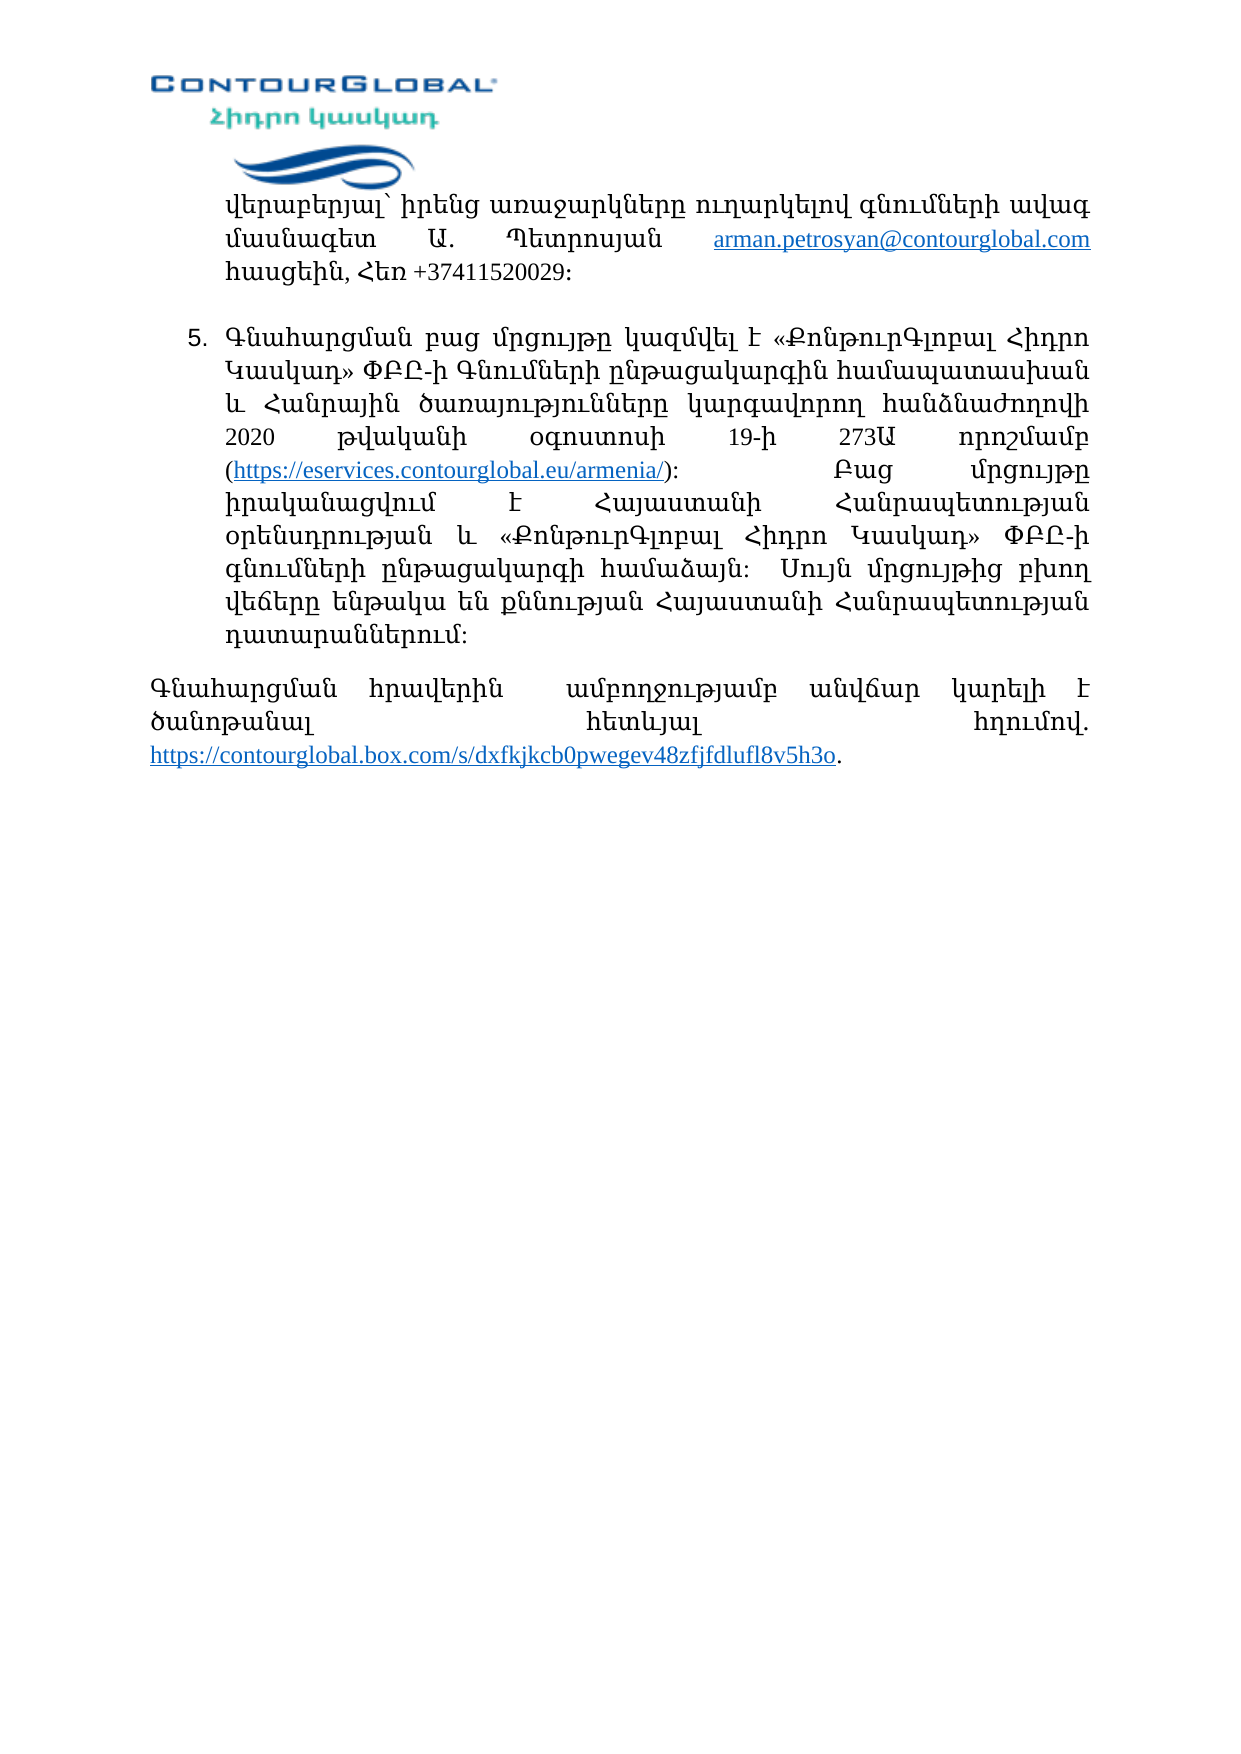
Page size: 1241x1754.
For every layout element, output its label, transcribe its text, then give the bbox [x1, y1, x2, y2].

picture [150, 75, 499, 191]
list Գնահարցման բաց մրցույթը կազմվել է «ՔոնթուրԳլոբալ Հիդրո Կասկադ» ՓԲԸ-ի Գնումների ընթացակարգին համապատասխան և Հանրային ծառայությունները կարգավորող հանձնաժողովի 2020 թվականի օգոստոսի 19-ի 273Ա որոշմամբ (https://eservices.contourglobal.eu/armenia/): Բաց մրցույթը իրականացվում է Հայաստանի Հանրապետության օրենսդրության և «ՔոնթուրԳլոբալ Հիդրո Կասկադ» ՓԲԸ-ի գնումների ընթացակարգի համաձայն: Սույն մրցույթից բխող վեճերը ենթակա են քննության Հայաստանի Հանրապետության դատարաններում: [187, 323, 1090, 649]
text Գնահարցման հրավերին ամբողջությամբ անվճար կարելի է ծանոթանալ հետևյալ հղումով․ https://contourglobal.box.com/s/dxfkjkcb0pwegev48zfjfdlufl8v5h3o. [150, 736, 1090, 769]
